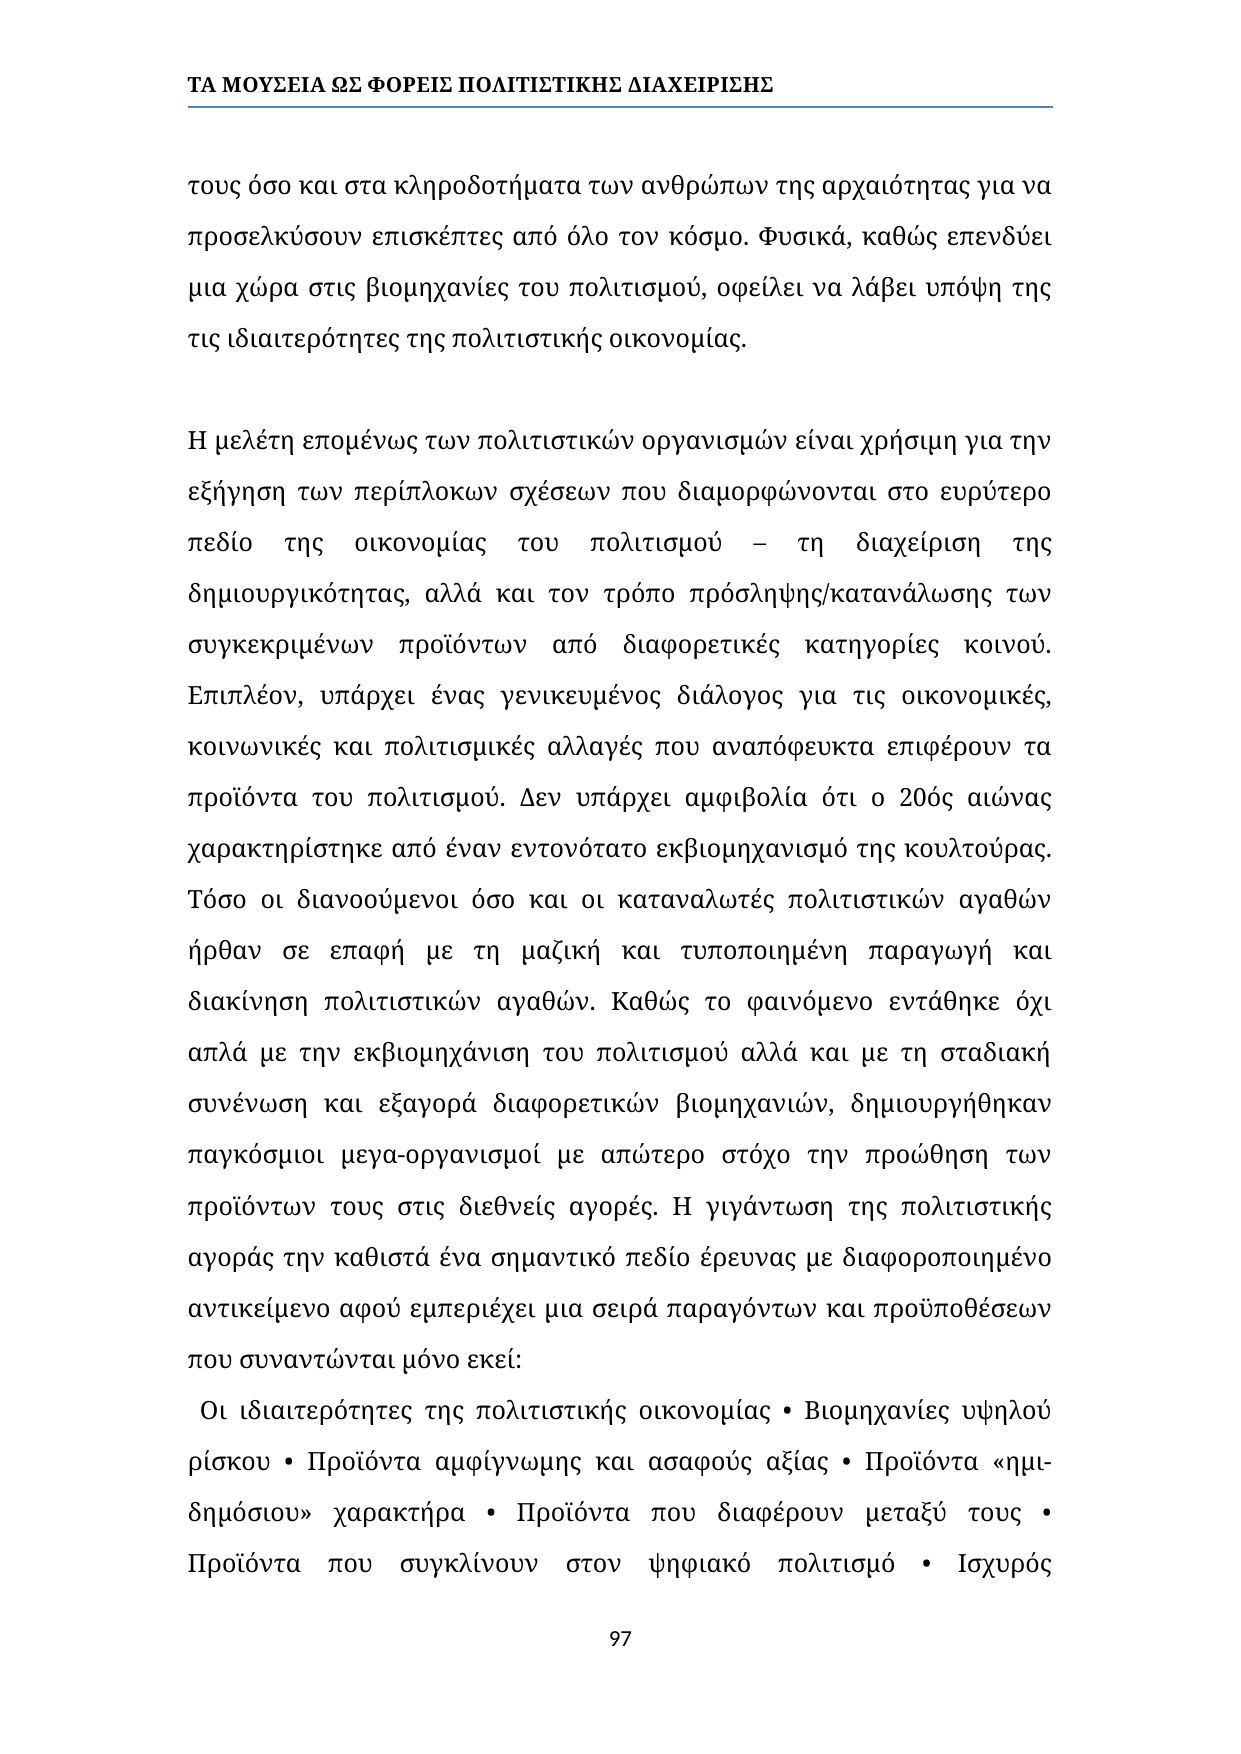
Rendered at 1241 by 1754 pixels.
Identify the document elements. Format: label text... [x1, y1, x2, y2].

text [187, 1392, 1053, 1579]
text Η μελέτη επομένως των πολιτιστικών οργανισμών είναι χρήσιμη για την εξήγηση των περίπλοκων σχέσεων που διαμορφώνονται στο ευρύτερο πεδίο της οικονομίας του πολιτισμού – τη διαχείριση της δημιουργικότητας, αλλά και τον τρόπο πρόσληψης/κατανάλωσης των συγκεκριμένων προϊόντων από διαφορετικές κατηγορίες κοινού. Επιπλέον, υπάρχει ένας γενικευμένος διάλογος για τις οικονομικές, κοινωνικές και πολιτισμικές αλλαγές που αναπόφευκτα επιφέρουν τα προϊόντα του πολιτισμού. Δεν υπάρχει αμφιβολία ότι ο 20ός αιώνας χαρακτηρίστηκε από έναν εντονότατο εκβιομηχανισμό της κουλτούρας. Τόσο οι διανοούμενοι όσο και οι καταναλωτές πολιτιστικών αγαθών ήρθαν σε επαφή με τη μαζική και τυποποιημένη παραγωγή και διακίνηση πολιτιστικών αγαθών. Καθώς το φαινόμενο εντάθηκε όχι απλά με την εκβιομηχάνιση του πολιτισμού αλλά και με τη σταδιακή συνένωση και εξαγορά διαφορετικών βιομηχανιών, δημιουργήθηκαν παγκόσμιοι μεγα-οργανισμοί με απώτερο στόχο την προώθηση των προϊόντων τους στις διεθνείς αγορές. Η γιγάντωση της πολιτιστικής αγοράς την καθιστά ένα σημαντικό πεδίο έρευνας με διαφοροποιημένο αντικείμενο αφού εμπεριέχει μια σειρά παραγόντων και προϋποθέσεων που συναντώνται μόνο εκεί: [187, 423, 1053, 1375]
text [187, 167, 1053, 354]
